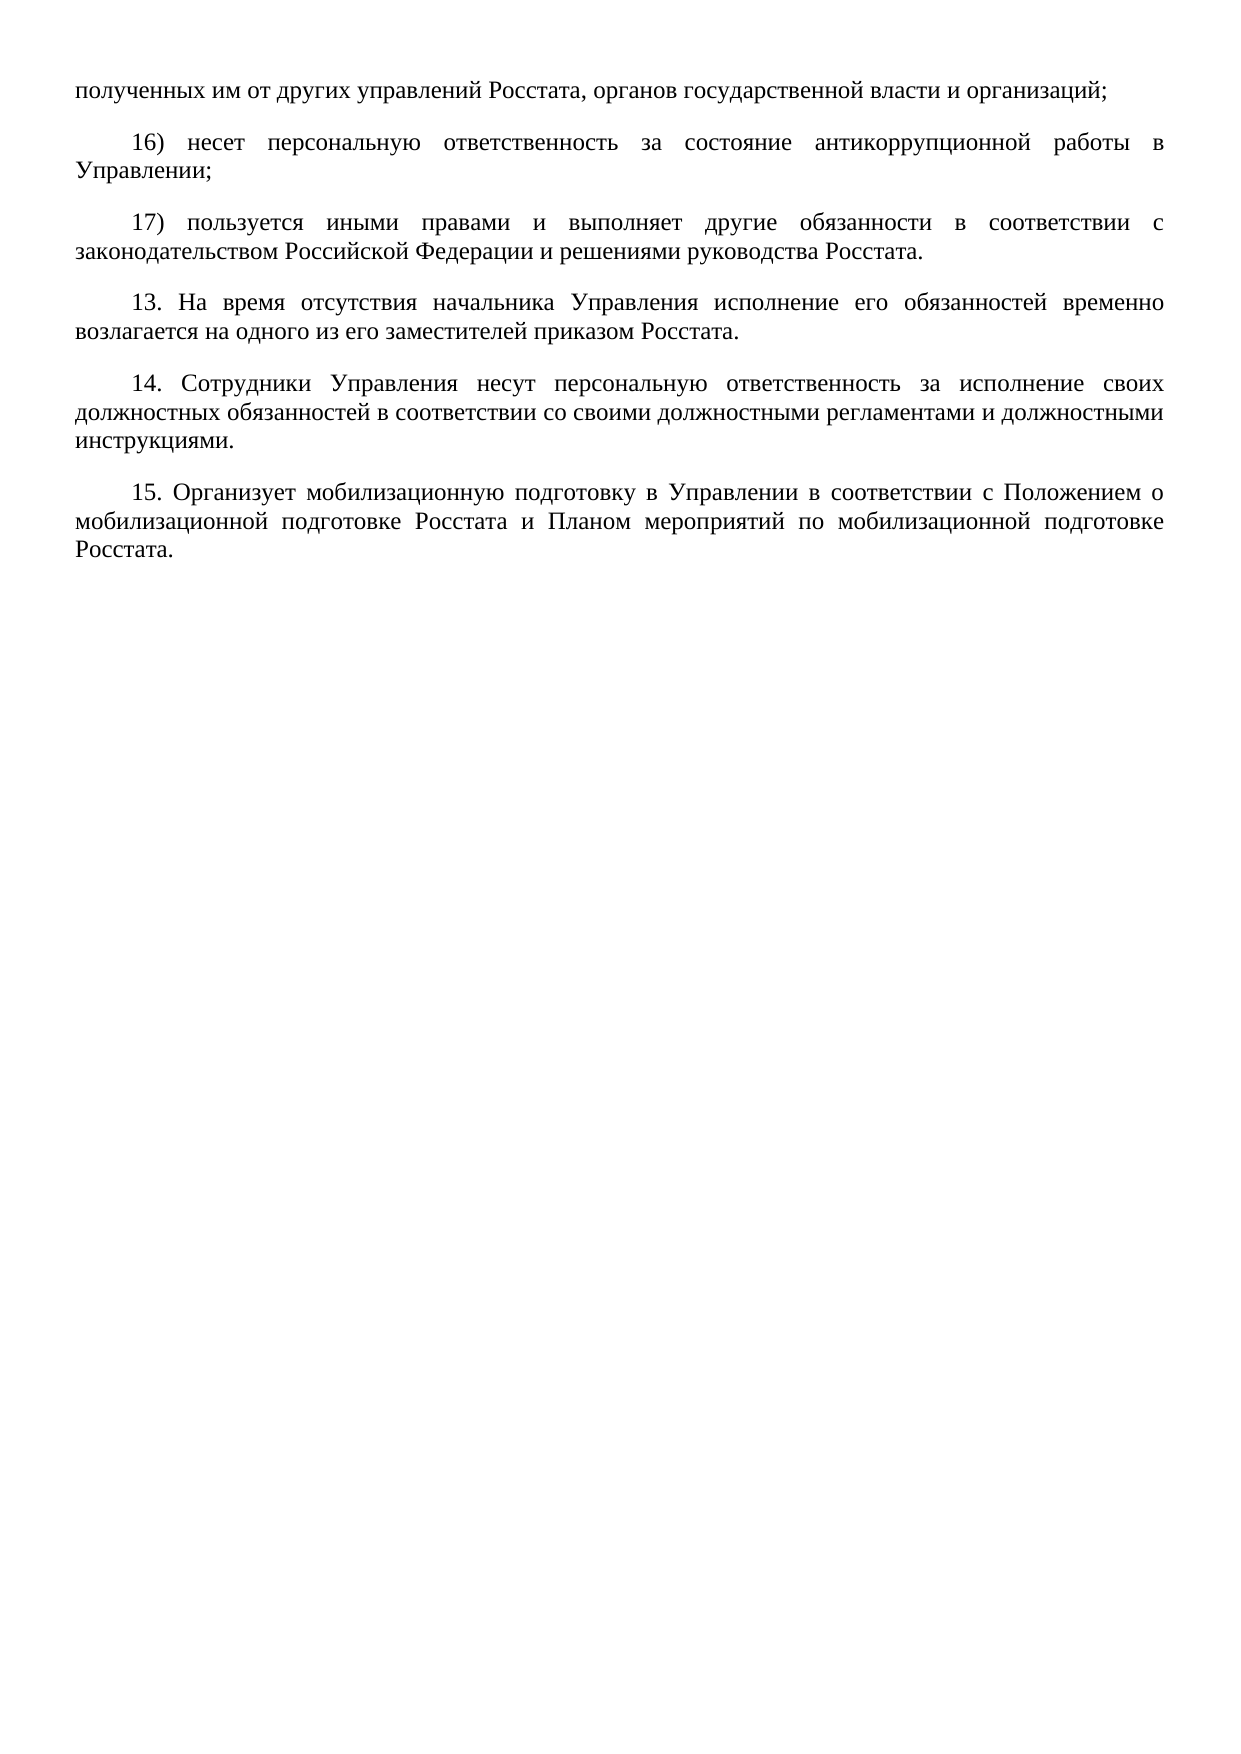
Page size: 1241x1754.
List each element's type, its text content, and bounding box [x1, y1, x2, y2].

text 14. Сотрудники Управления несут персональную ответственность за исполнение своих должностных обязанностей в соответствии со своими должностными регламентами и должностными инструкциями. [75, 368, 1165, 454]
text 13. На время отсутствия начальника Управления исполнение его обязанностей временно возлагается на одного из его заместителей приказом Росстата. [75, 287, 1165, 345]
text 15. Организует мобилизационную подготовку в Управлении в соответствии с Положением о мобилизационной подготовке Росстата и Планом мероприятий по мобилизационной подготовке Росстата. [75, 477, 1165, 563]
text 17) пользуется иными правами и выполняет другие обязанности в соответствии с законодательством Российской Федерации и решениями руководства Росстата. [75, 207, 1165, 264]
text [75, 75, 1165, 104]
text 16) несет персональную ответственность за состояние антикоррупционной работы в Управлении; [75, 127, 1165, 184]
